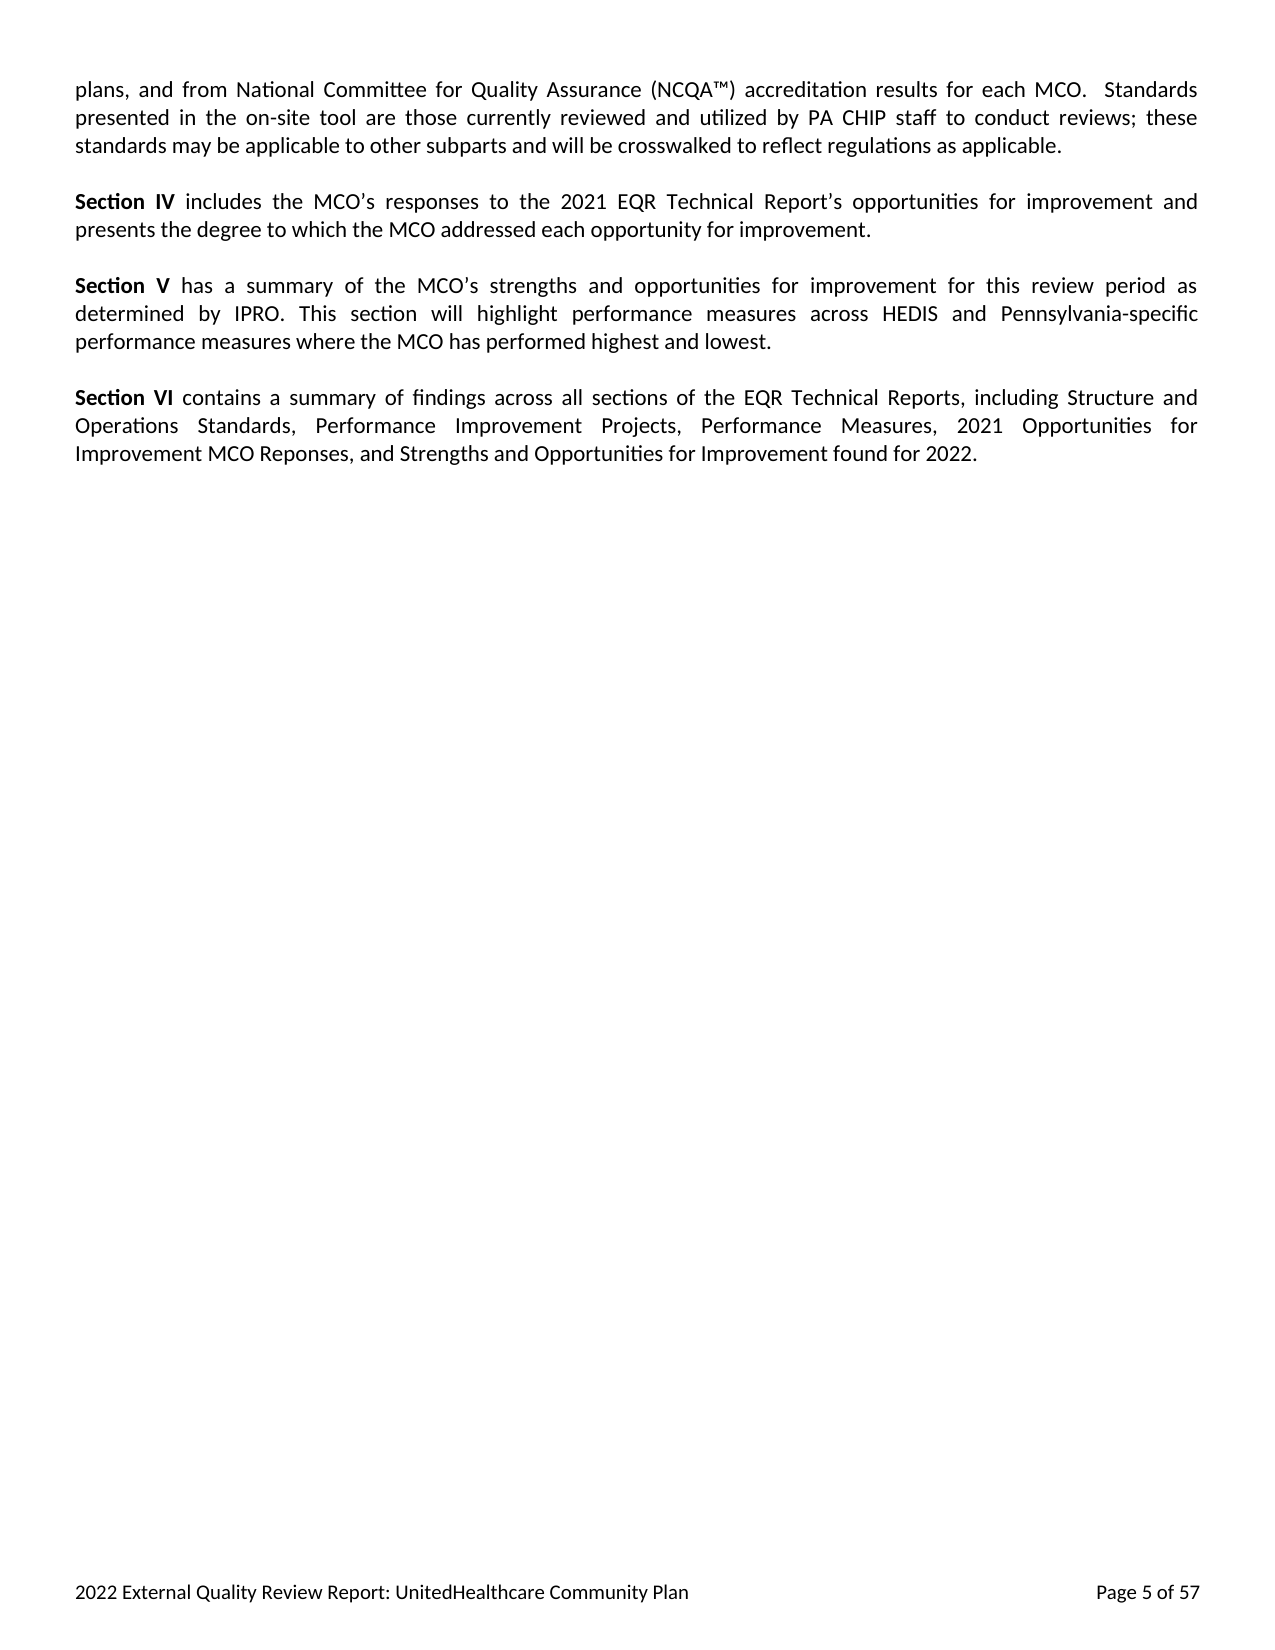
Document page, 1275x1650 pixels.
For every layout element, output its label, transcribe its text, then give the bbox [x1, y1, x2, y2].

text Section V has a summary of the MCO’s strengths and opportunities for improvement for this review period as determined by IPRO. This section will highlight performance measures across HEDIS and Pennsylvania-specific performance measures where the MCO has performed highest and lowest. [75, 271, 1200, 355]
text Section IV includes the MCO’s responses to the 2021 EQR Technical Report’s opportunities for improvement and presents the degree to which the MCO addressed each opportunity for improvement. [75, 187, 1200, 243]
text Section VI contains a summary of findings across all sections of the EQR Technical Reports, including Structure and Operations Standards, Performance Improvement Projects, Performance Measures, 2021 Opportunities for Improvement MCO Reponses, and Strengths and Opportunities for Improvement found for 2022. [75, 383, 1200, 467]
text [75, 75, 1200, 159]
